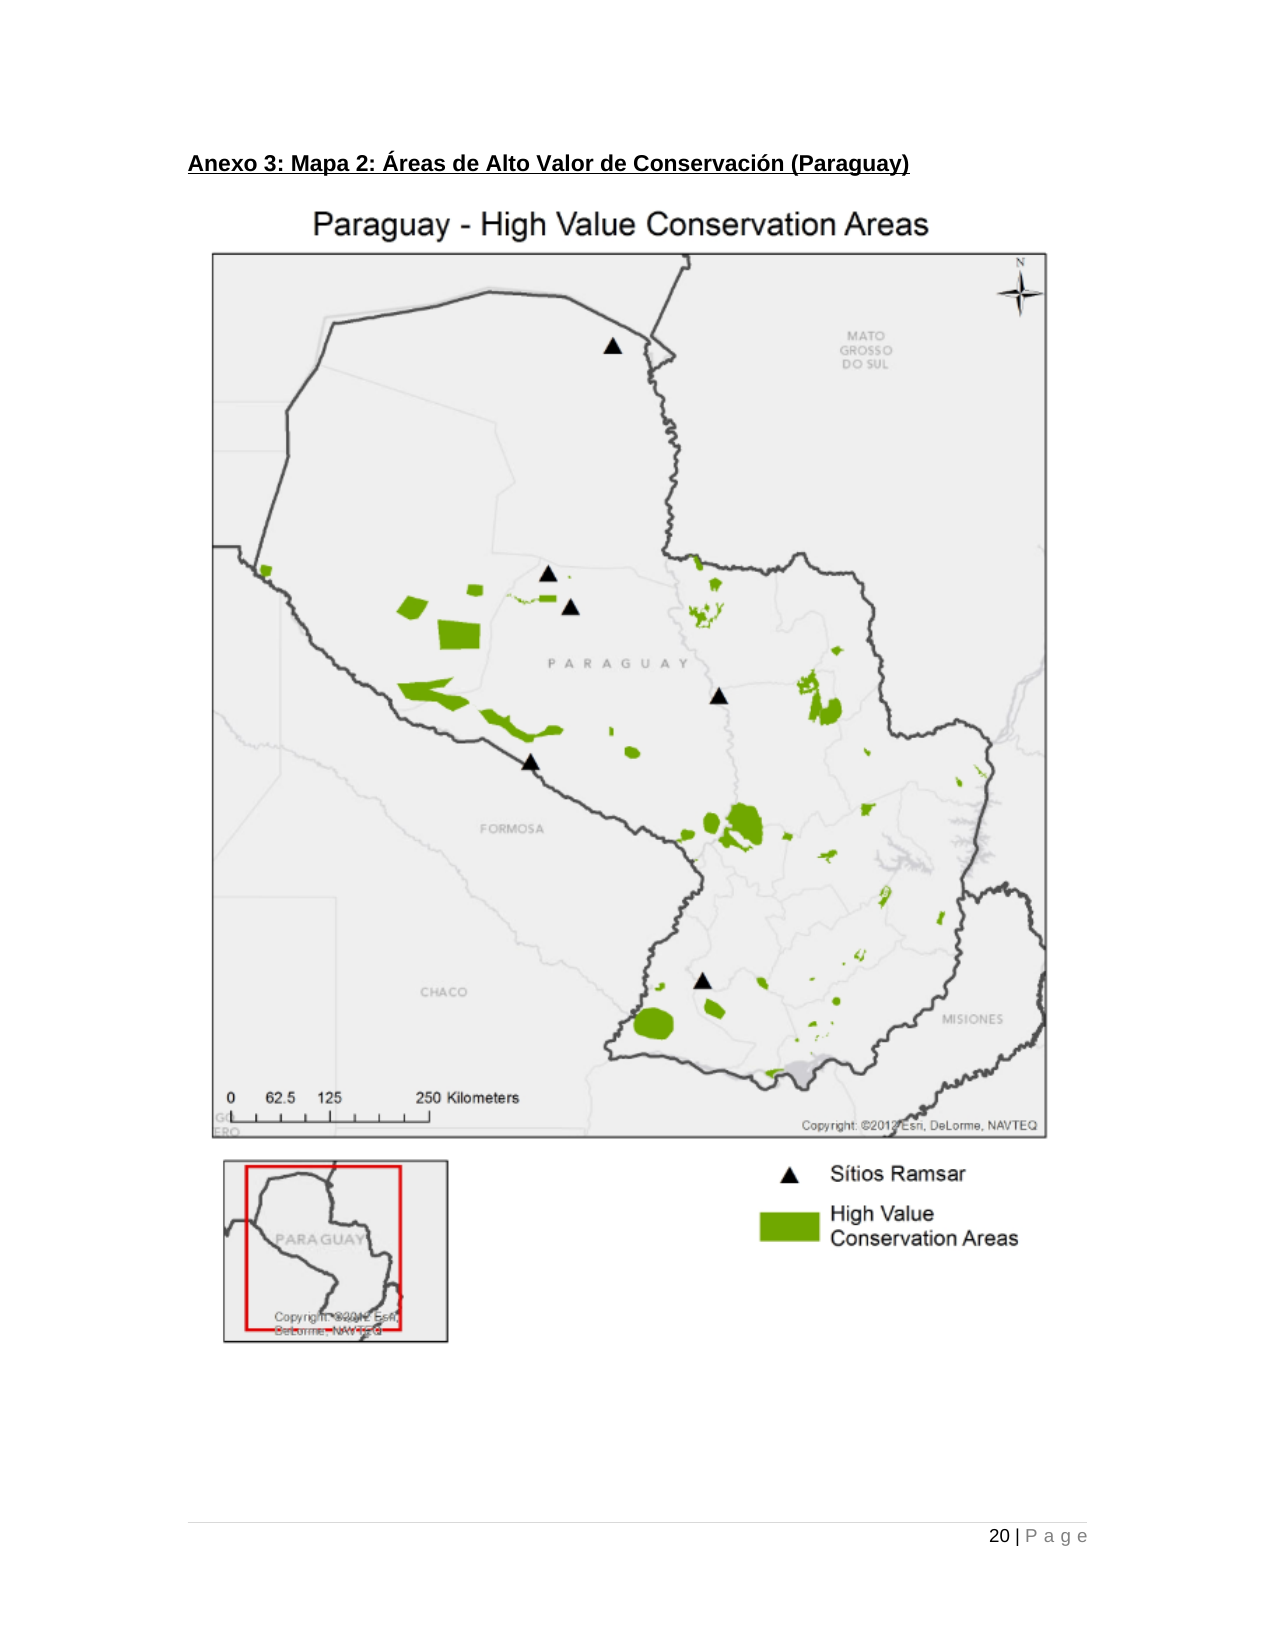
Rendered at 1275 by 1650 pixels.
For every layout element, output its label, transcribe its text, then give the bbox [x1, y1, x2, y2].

text Anexo 3: Mapa 2: Áreas de Alto Valor de Conservación (Paraguay) [187, 150, 1087, 176]
picture [187, 202, 1088, 1369]
